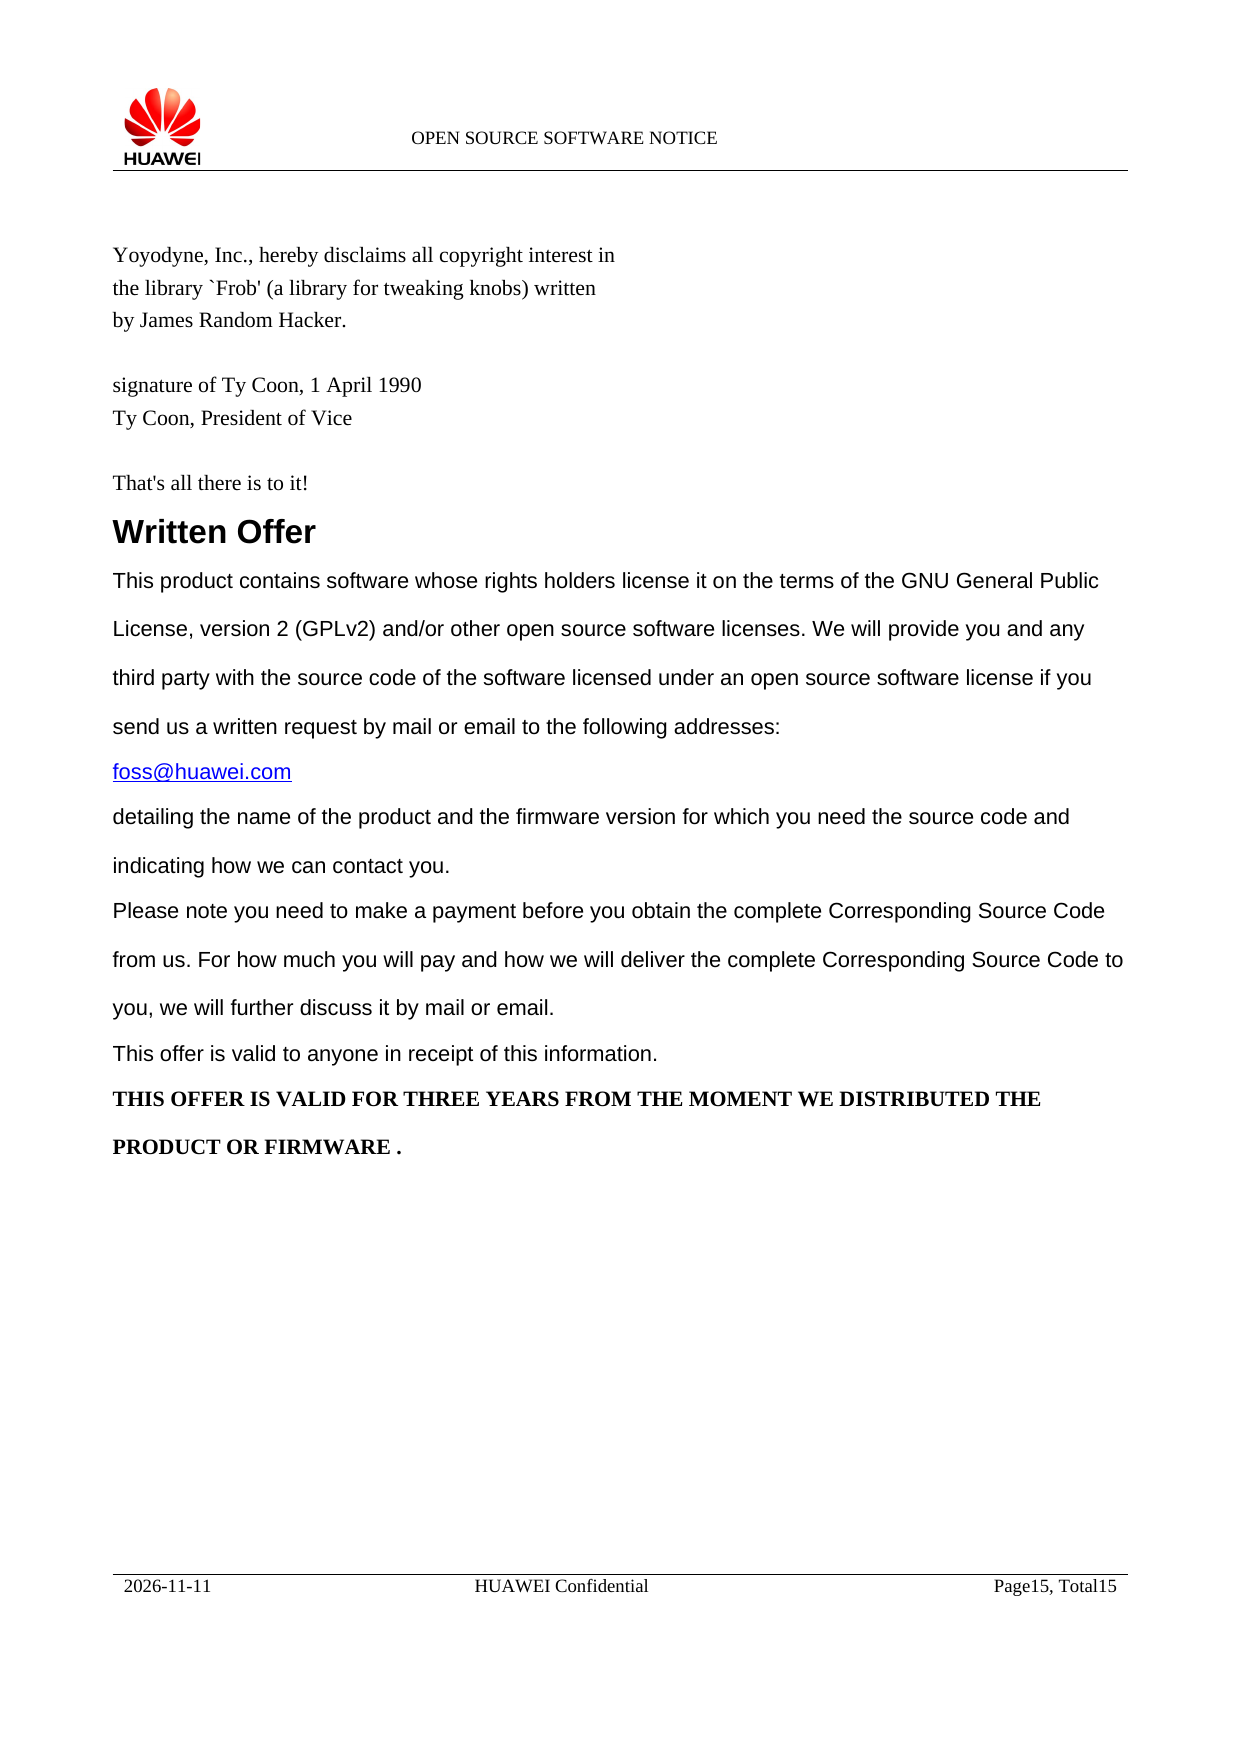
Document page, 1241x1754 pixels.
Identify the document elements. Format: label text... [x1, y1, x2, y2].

text Written Offer [112, 499, 1128, 564]
picture [124, 88, 201, 165]
text Please note you need to make a payment before you obtain the complete Corresponding Source Code from us. For how much you will pay and how we will deliver the complete Corresponding Source Code to you, we will further discuss it by mail or email. [112, 894, 1128, 1024]
text This offer is valid for three years from the moment we distributed the product or firmware . [112, 1082, 1128, 1163]
text This product contains software whose rights holders license it on the terms of the GNU General Public License, version 2 (GPLv2) and/or other open source software licenses. We will provide you and any third party with the source code of the software licensed under an open source software license if you send us a written request by mail or email to the following addresses: [112, 564, 1128, 743]
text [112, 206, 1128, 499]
text This offer is valid to anyone in receipt of this information. [112, 1037, 1128, 1069]
text detailing the name of the product and the firmware version for which you need the source code and indicating how we can contact you. [112, 800, 1128, 882]
text foss@huawei.com [112, 755, 1128, 788]
